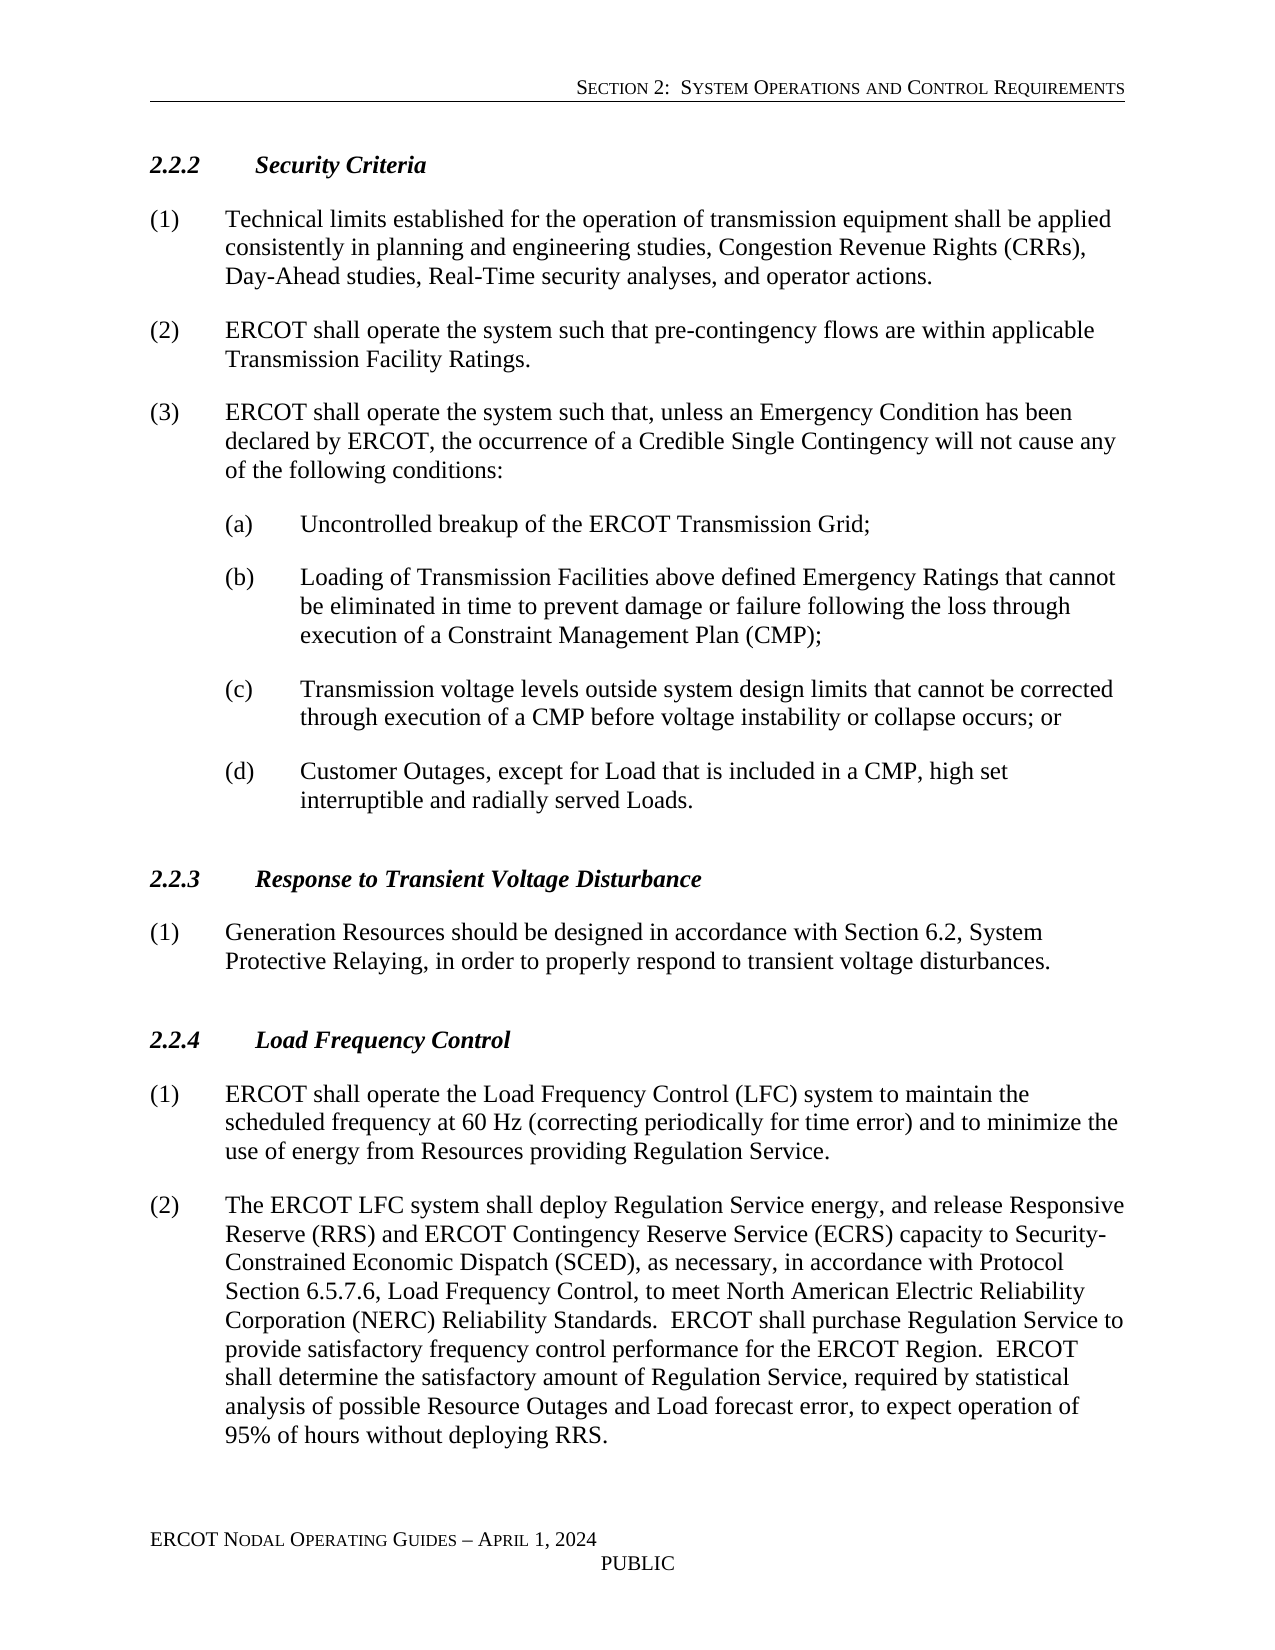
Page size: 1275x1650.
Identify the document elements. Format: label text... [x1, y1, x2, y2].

list (a) Uncontrolled breakup of the ERCOT Transmission Grid; [225, 509, 1125, 537]
list (c) Transmission voltage levels outside system design limits that cannot be corrected through execution of a CMP before voltage instability or collapse occurs; or [225, 674, 1125, 731]
text (1) Technical limits established for the operation of transmission equipment shall be applied consistently in planning and engineering studies, Congestion Revenue Rights (CRRs), Day-Ahead studies, Real-Time security analyses, and operator actions. [150, 204, 1125, 290]
text (2) ERCOT shall operate the system such that pre-contingency flows are within applicable Transmission Facility Ratings. [150, 315, 1125, 372]
list (b) Loading of Transmission Facilities above defined Emergency Ratings that cannot be eliminated in time to prevent damage or failure following the loss through execution of a Constraint Management Plan (CMP); [225, 562, 1125, 649]
text 2.2.3 Response to Transient Voltage Disturbance [150, 864, 1125, 892]
text (2) The ERCOT LFC system shall deploy Regulation Service energy, and release Responsive Reserve (RRS) and ERCOT Contingency Reserve Service (ECRS) capacity to Security-Constrained Economic Dispatch (SCED), as necessary, in accordance with Protocol Section 6.5.7.6, Load Frequency Control, to meet North American Electric Reliability Corporation (NERC) Reliability Standards. ERCOT shall purchase Regulation Service to provide satisfactory frequency control performance for the ERCOT Region. ERCOT shall determine the satisfactory amount of Regulation Service, required by statistical analysis of possible Resource Outages and Load forecast error, to expect operation of 95% of hours without deploying RRS. [150, 1190, 1125, 1449]
text 2.2.4 Load Frequency Control [150, 1025, 1125, 1054]
text (3) ERCOT shall operate the system such that, unless an Emergency Condition has been declared by ERCOT, the occurrence of a Credible Single Contingency will not cause any of the following conditions: [150, 397, 1125, 484]
list (d) Customer Outages, except for Load that is included in a CMP, high set interruptible and radially served Loads. [225, 756, 1125, 814]
text 2.2.2 Security Criteria [150, 150, 1125, 179]
text (1) ERCOT shall operate the Load Frequency Control (LFC) system to maintain the scheduled frequency at 60 Hz (correcting periodically for time error) and to minimize the use of energy from Resources providing Regulation Service. [150, 1079, 1125, 1165]
text (1) Generation Resources should be designed in accordance with Section 6.2, System Protective Relaying, in order to properly respond to transient voltage disturbances. [150, 917, 1125, 975]
